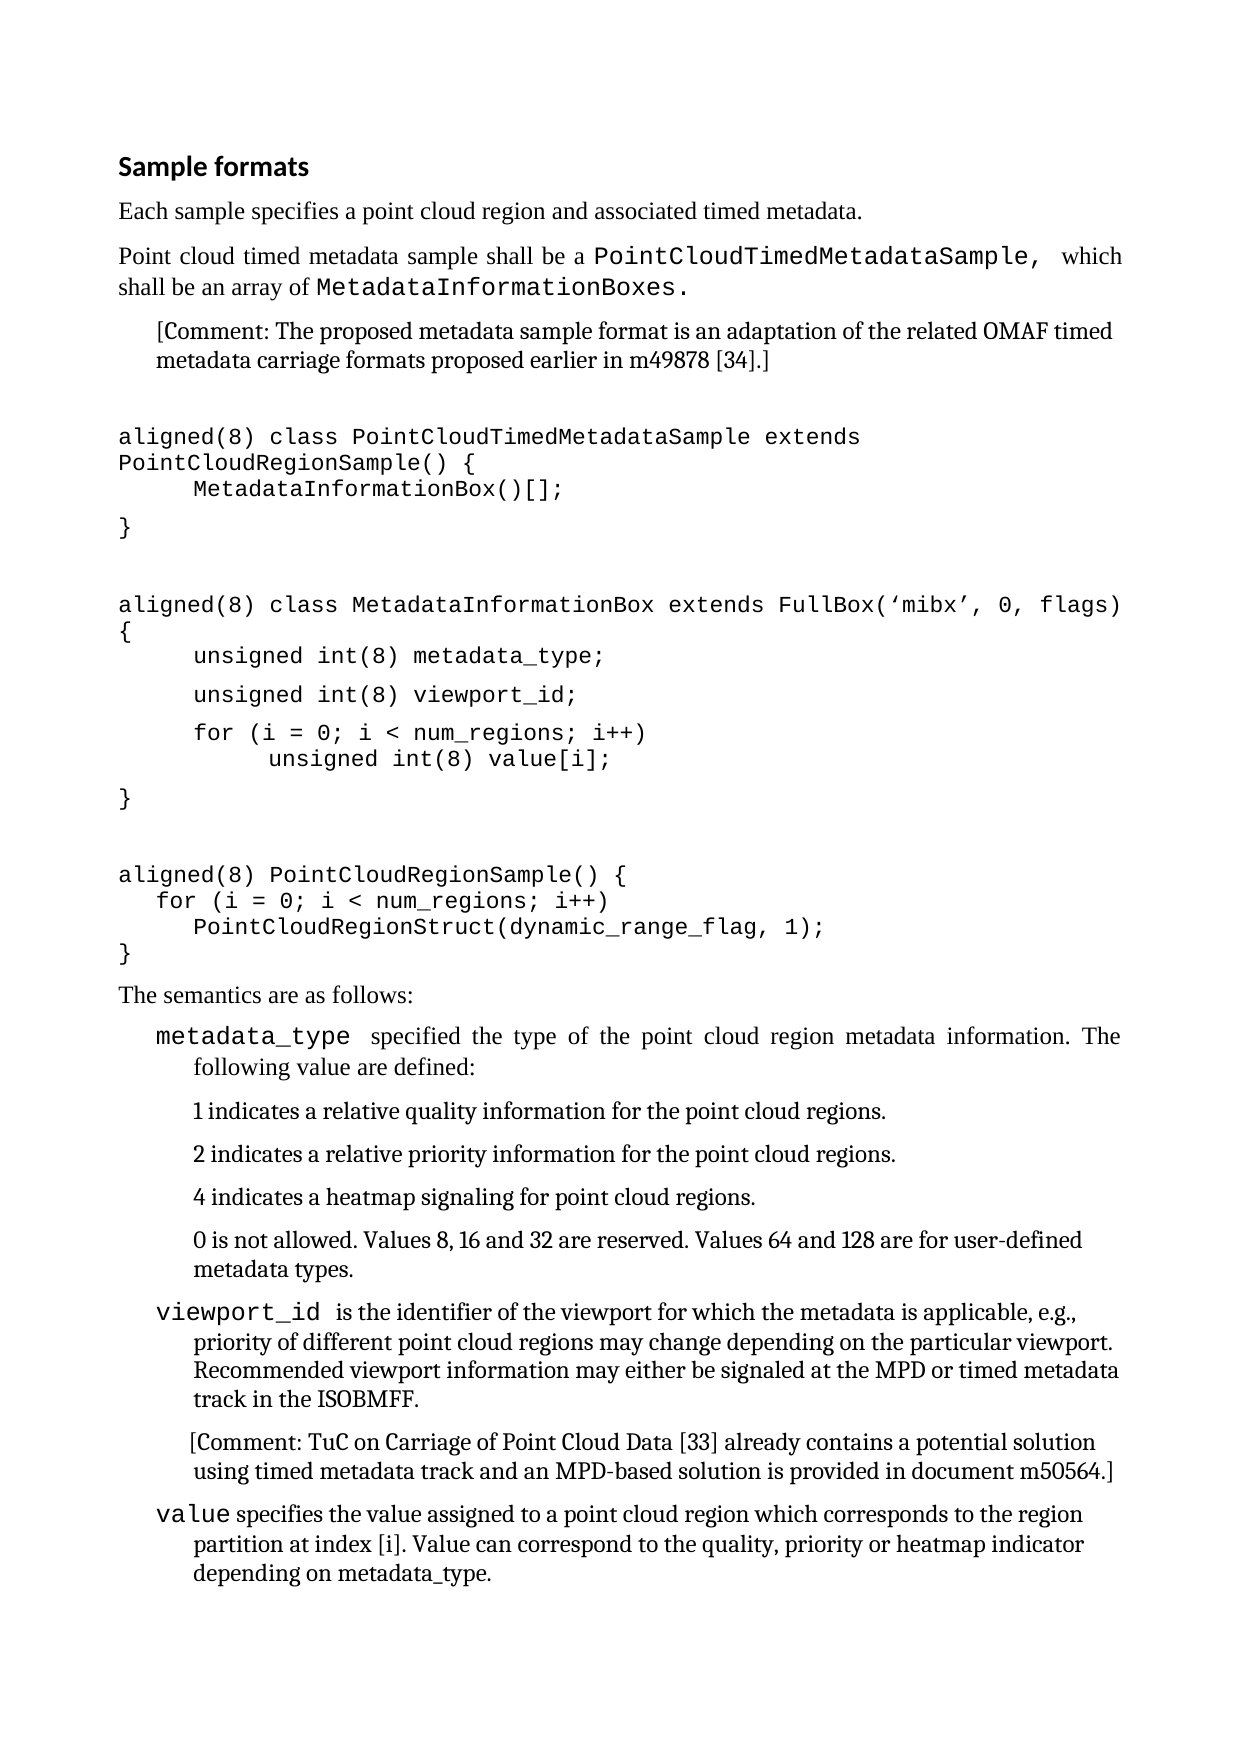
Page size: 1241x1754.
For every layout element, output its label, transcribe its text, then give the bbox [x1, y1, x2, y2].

text metadata_type specified the type of the point cloud region metadata information. The following value are defined: [156, 1021, 1122, 1081]
text 0 is not allowed. Values 8, 16 and 32 are reserved. Values 64 and 128 are for user-defined metadata types. [193, 1226, 1122, 1283]
text 2 indicates a relative priority information for the point cloud regions. [193, 1140, 1122, 1169]
text The semantics are as follows: [118, 980, 1122, 1008]
text } [118, 786, 1122, 812]
text for (i = 0; i < num_regions; i++) unsigned int(8) value[i]; [118, 722, 1122, 774]
text aligned(8) class PointCloudTimedMetadataSample extends PointCloudRegionSample() { MetadataInformationBox()[]; [118, 425, 1122, 503]
text [Comment: The proposed metadata sample format is an adaptation of the related OMAF timed metadata carriage formats proposed earlier in m49878 [34].] [156, 317, 1122, 374]
text } [118, 516, 1122, 542]
text viewport_id is the identifier of the viewport for which the metadata is applicable, e.g., priority of different point cloud regions may change depending on the particular viewport. Recommended viewport information may either be signaled at the MPD or timed metadata track in the ISOBMFF. [156, 1298, 1122, 1414]
text aligned(8) PointCloudRegionSample() { for (i = 0; i < num_regions; i++) PointCloudRegionStruct(dynamic_range_flag, 1); } [118, 863, 1122, 967]
text aligned(8) class MetadataInformationBox extends FullBox(‘mibx’, 0, flags) { unsigned int(8) metadata_type; [118, 593, 1122, 671]
text Point cloud timed metadata sample shall be a PointCloudTimedMetadataSample, which shall be an array of MetadataInformationBoxes. [118, 241, 1122, 303]
text value specifies the value assigned to a point cloud region which corresponds to the region partition at index [i]. Value can correspond to the quality, priority or heatmap indicator depending on metadata_type. [156, 1500, 1122, 1587]
text Each sample specifies a point cloud region and associated timed metadata. [118, 196, 1122, 224]
text 4 indicates a heatmap signaling for point cloud regions. [193, 1183, 1122, 1212]
text 1 indicates a relative quality information for the point cloud regions. [193, 1097, 1122, 1126]
text [Comment: TuC on Carriage of Point Cloud Data [33] already contains a potential solution using timed metadata track and an MPD-based solution is provided in document m50564.] [156, 1428, 1122, 1486]
text unsigned int(8) viewport_id; [118, 683, 1122, 709]
text Sample formats [118, 148, 1122, 183]
